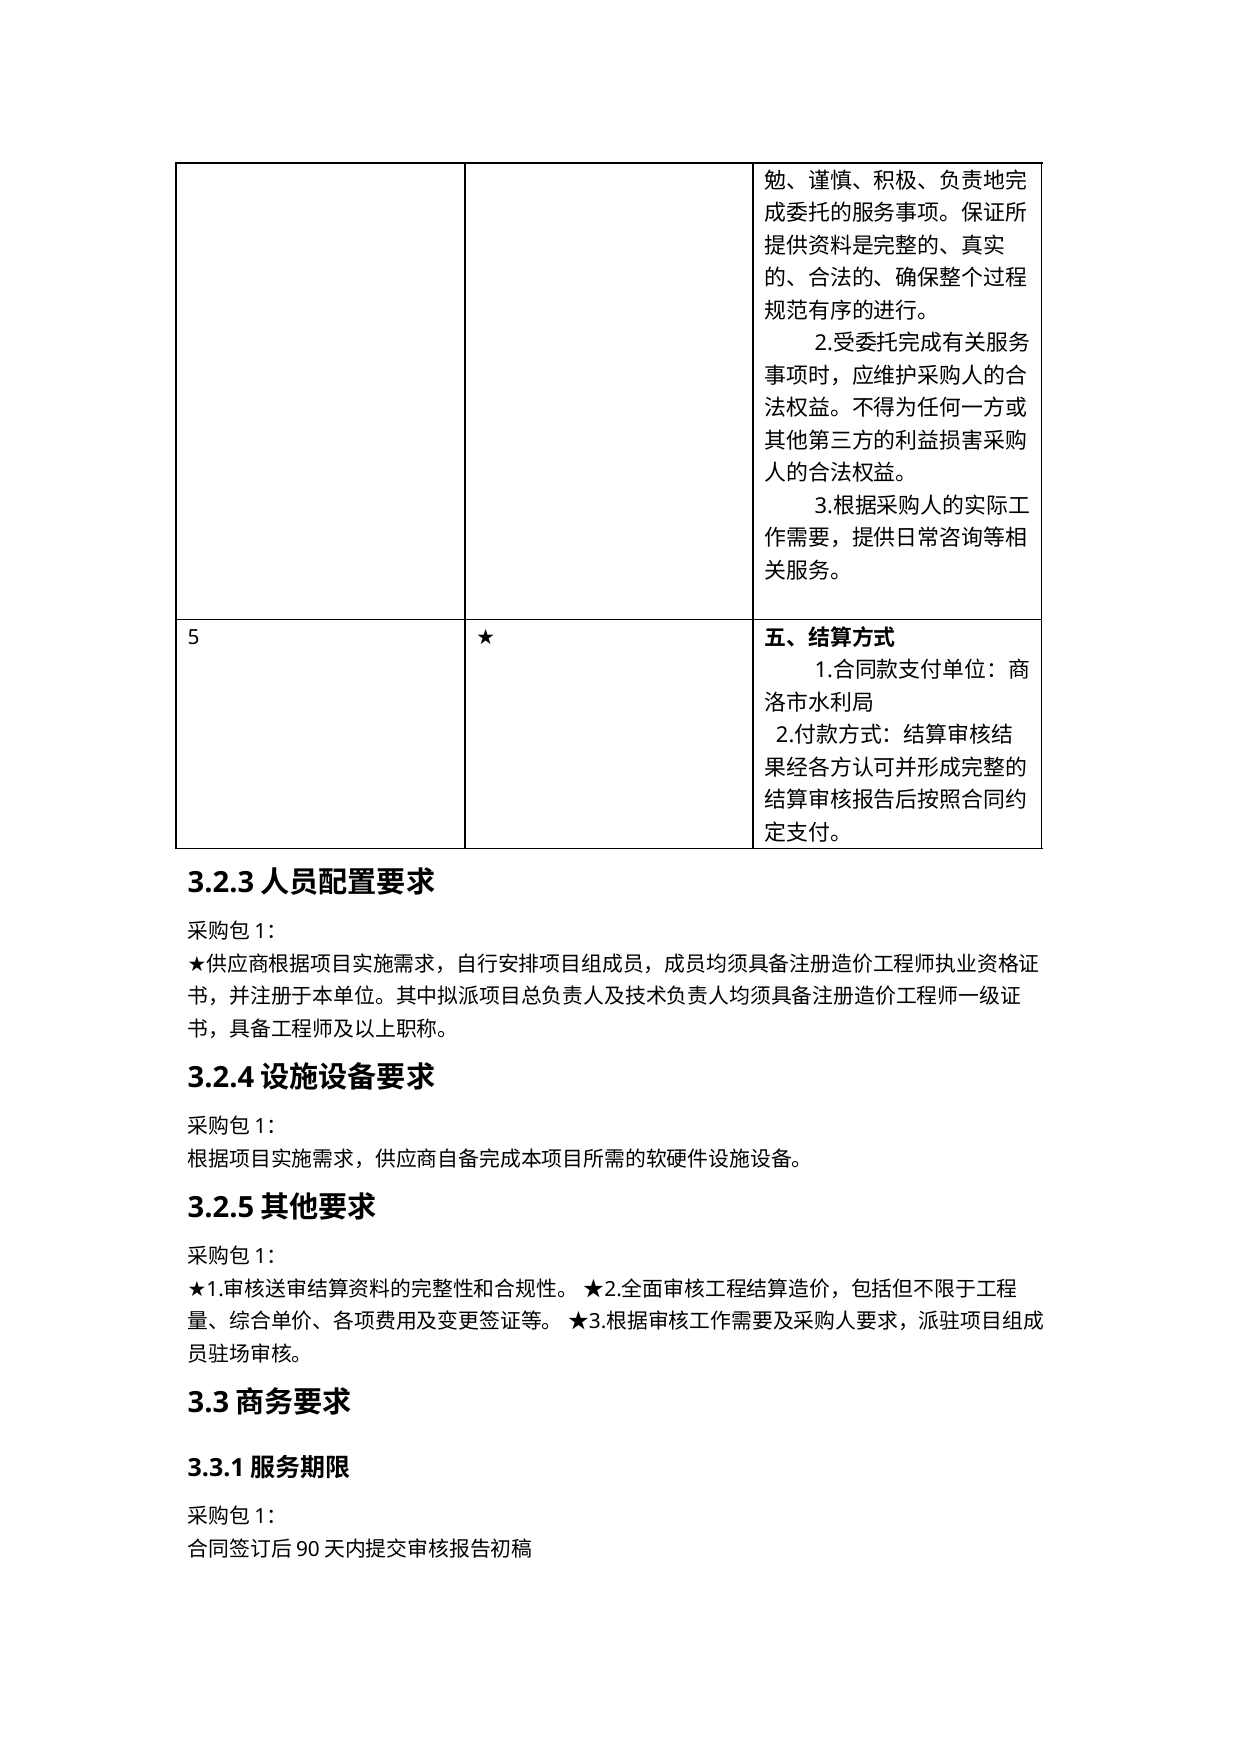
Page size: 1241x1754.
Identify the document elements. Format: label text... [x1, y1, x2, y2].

table_cell 五、结算方式 1.合同款支付单位：商洛市水利局 2.付款方式：结算审核结果经各方认可并形成完整的结算审核报告后按照合同约定支付。 [754, 620, 1041, 848]
table_cell ★ [466, 620, 752, 848]
text 根据项目实施需求，供应商自备完成本项目所需的软硬件设施设备。 [187, 1142, 1053, 1174]
text 3.2.4设施设备要求 [187, 1044, 1053, 1109]
text 3.2.3人员配置要求 [187, 849, 1053, 914]
table_cell 5 [177, 620, 464, 848]
text 采购包1： [187, 1499, 1053, 1532]
text ★供应商根据项目实施需求，自行安排项目组成员，成员均须具备注册造价工程师执业资格证书，并注册于本单位。其中拟派项目总负责人及技术负责人均须具备注册造价工程师一级证书，具备工程师及以上职称。 [187, 947, 1053, 1044]
text 3.2.5其他要求 [187, 1174, 1053, 1239]
table_cell ★ [466, 164, 752, 618]
text ★1.审核送审结算资料的完整性和合规性。 ★2.全面审核工程结算造价，包括但不限于工程量、综合单价、各项费用及变更签证等。 ★3.根据审核工作需要及采购人要求，派驻项目组成员驻场审核。 [187, 1272, 1053, 1369]
table_cell 4 [177, 164, 464, 618]
text 采购包1： [187, 1109, 1053, 1142]
text 合同签订后90天内提交审核报告初稿 [187, 1532, 1053, 1564]
text 3.3.1服务期限 [187, 1434, 1053, 1499]
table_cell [754, 164, 1041, 618]
text 采购包1： [187, 1239, 1053, 1272]
text 3.3商务要求 [187, 1369, 1053, 1434]
text 采购包1： [187, 914, 1053, 947]
